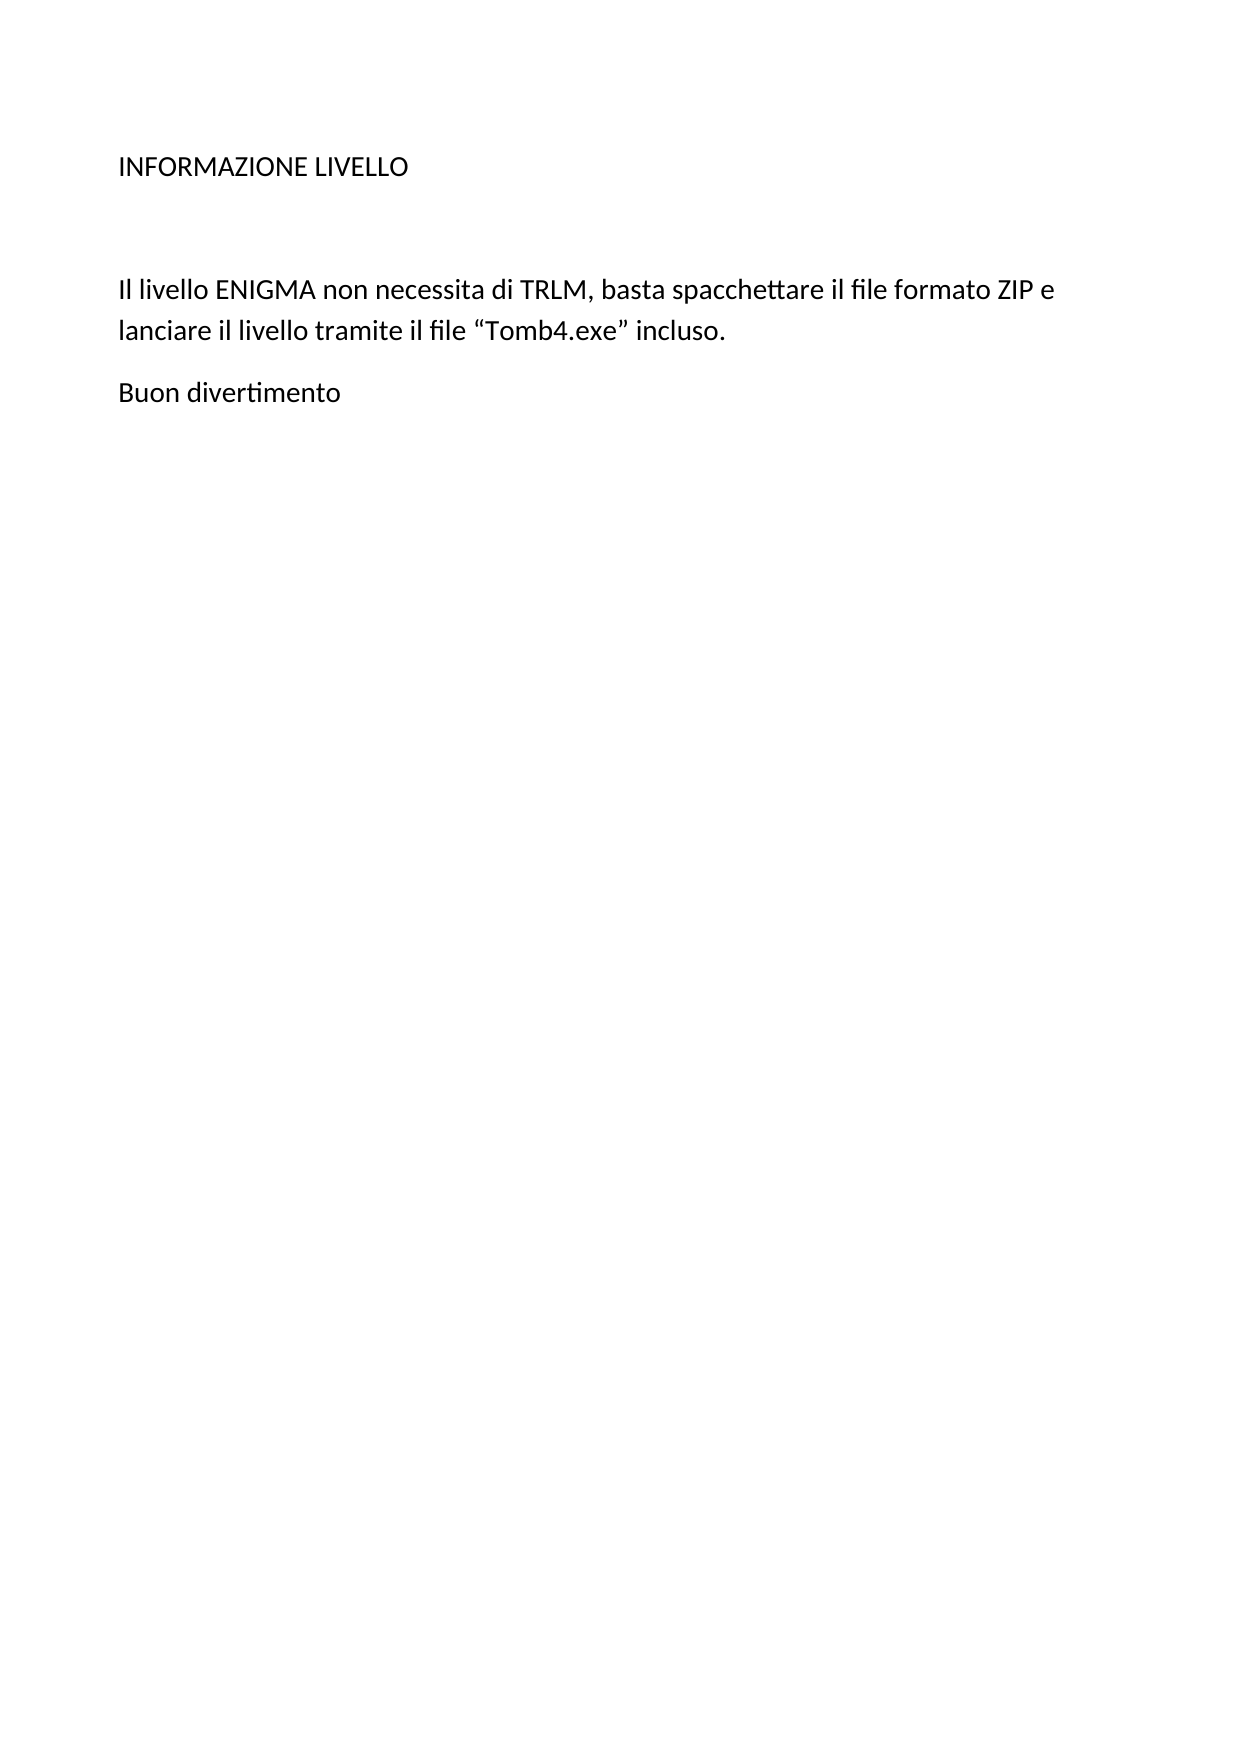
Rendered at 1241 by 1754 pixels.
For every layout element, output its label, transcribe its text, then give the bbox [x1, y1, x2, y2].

text INFORMAZIONE LIVELLO [118, 148, 1122, 183]
text Il livello ENIGMA non necessita di TRLM, basta spacchettare il file formato ZIP e lanciare il livello tramite il file “Tomb4.exe” incluso. [118, 271, 1122, 348]
text Buon divertimento [118, 374, 1122, 409]
